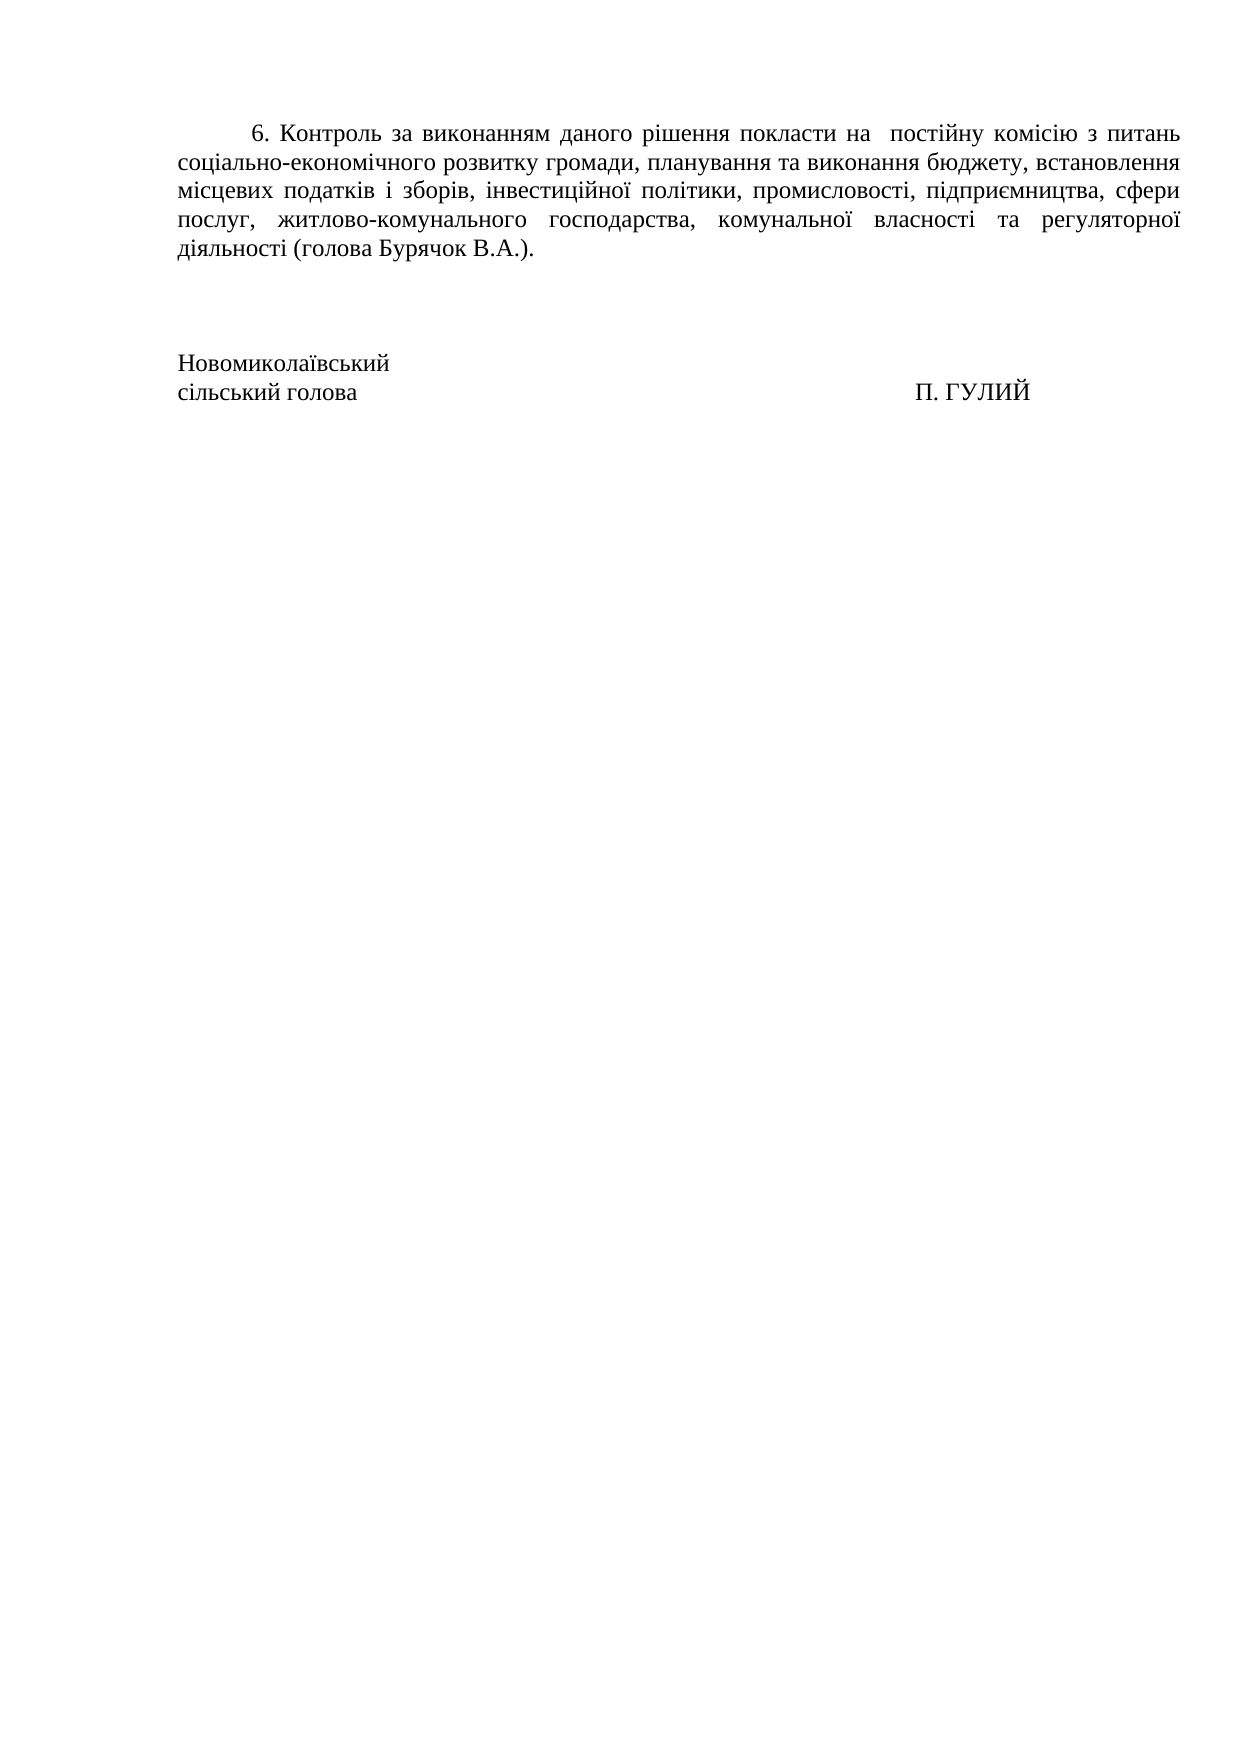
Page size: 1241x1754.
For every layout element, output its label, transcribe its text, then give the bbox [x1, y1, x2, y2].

text 6. Контроль за виконанням даного рішення покласти на постійну комісію з питань соціально-економічного розвитку громади, планування та виконання бюджету, встановлення місцевих податків і зборів, інвестиційної політики, промисловості, підприємництва, сфери послуг, житлово-комунального господарства, комунальної власності та регуляторної діяльності (голова Бурячок В.А.). [177, 118, 1181, 262]
text Новомиколаївський [177, 348, 1181, 377]
text сільський голова П. ГУЛИЙ [177, 377, 1181, 406]
